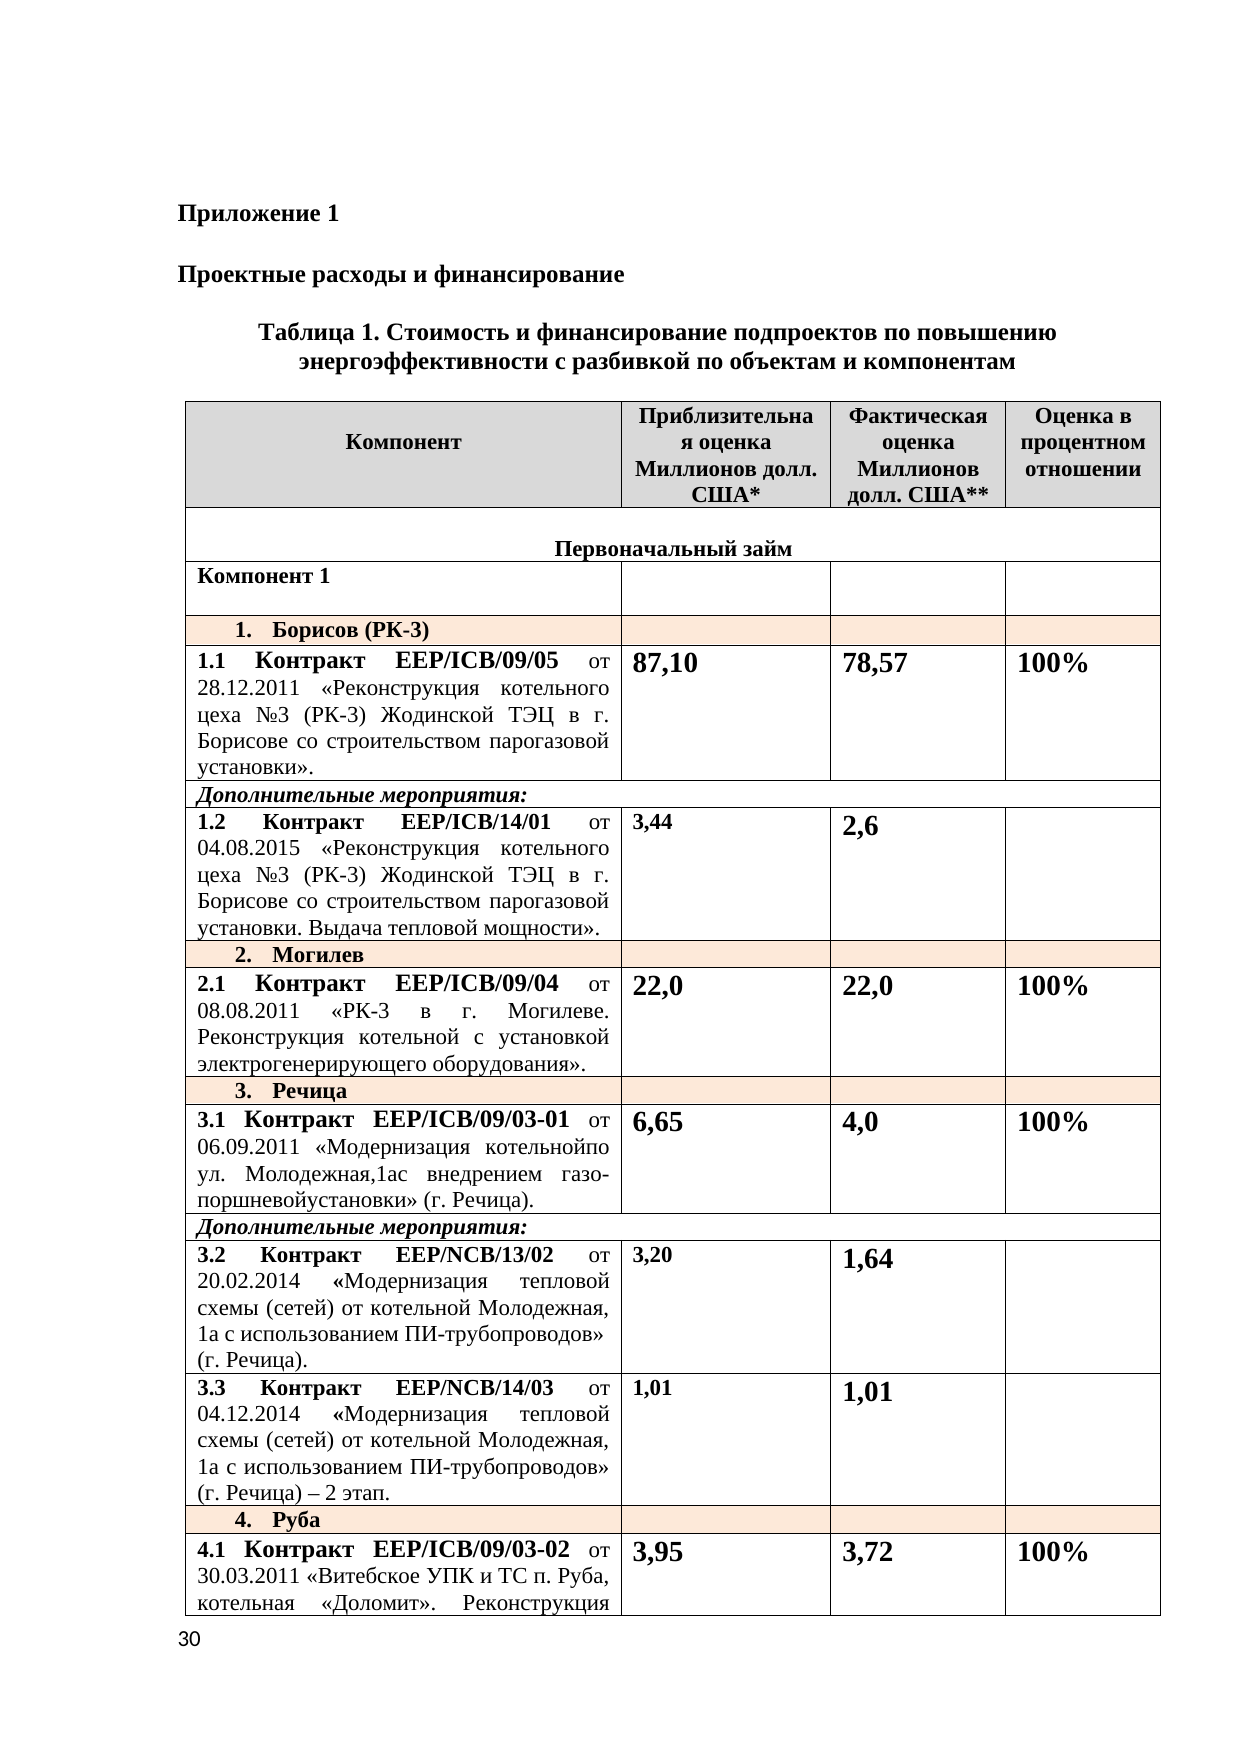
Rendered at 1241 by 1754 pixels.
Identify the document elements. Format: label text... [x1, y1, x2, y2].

table_cell 22,0 [622, 968, 830, 1076]
table_cell [1006, 1241, 1160, 1373]
table_cell 100% [1006, 968, 1160, 1076]
table_cell Дополнительные мероприятия: [186, 781, 1160, 807]
table_cell 2,6 [831, 808, 1005, 940]
table_cell 100% [1006, 1534, 1160, 1615]
table_header Оценка в процентном отношении [1006, 402, 1160, 507]
table_cell 100% [1006, 646, 1160, 780]
table_header Компонент [186, 402, 621, 507]
table_cell 3,44 [622, 808, 830, 940]
table_cell [622, 941, 830, 967]
table_cell 3.1 Контракт EEP/ICB/09/03-01 от 06.09.2011 «Модернизация котельнойпо ул. Молодежная,1ас внедрением газо-поршневойустановки» (г. Речица). [186, 1105, 621, 1212]
table_cell [1006, 1077, 1160, 1103]
table_cell Первоначальный займ [186, 508, 1160, 561]
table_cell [186, 1534, 621, 1615]
table_cell 3,72 [831, 1534, 1005, 1615]
table_cell [1006, 1374, 1160, 1505]
table_cell [831, 562, 1005, 615]
table_cell [1006, 808, 1160, 940]
table_cell [622, 1077, 830, 1103]
table_cell [622, 616, 830, 644]
table_cell 3.2 Контракт EEP/NCB/13/02 от 20.02.2014 «Модернизация тепловой схемы (сетей) от котельной Молодежная, 1а с использованием ПИ-трубопроводов» (г. Речица). [186, 1241, 621, 1373]
table_cell [1006, 1506, 1160, 1533]
table_cell Компонент 1 [186, 562, 621, 615]
table_cell [1006, 562, 1160, 615]
table_cell 3.3 Контракт EEP/NCB/14/03 от 04.12.2014 «Модернизация тепловой схемы (сетей) от котельной Молодежная, 1а с использованием ПИ-трубопроводов» (г. Речица) – 2 этап. [186, 1374, 621, 1505]
subtitle Приложение 1 [177, 198, 1138, 226]
table_cell Борисов (РК-3) [186, 616, 621, 644]
table_cell [622, 1506, 830, 1533]
table_cell 6,65 [622, 1105, 830, 1212]
table_cell 3,95 [622, 1534, 830, 1615]
table_cell 78,57 [831, 646, 1005, 780]
table_cell [831, 941, 1005, 967]
table_cell 1.1 Контракт EEP/ICB/09/05 от 28.12.2011 «Реконструкция котельного цеха №3 (РК-3) Жодинской ТЭЦ в г. Борисове со строительством парогазовой установки». [186, 646, 621, 780]
table_cell [831, 1077, 1005, 1103]
table_cell [831, 1506, 1005, 1533]
text Таблица 1. Стоимость и финансирование подпроектов по повышению энергоэффективности с разбивкой по объектам и компонентам [177, 317, 1138, 374]
table_cell Руба [186, 1506, 621, 1533]
table_cell 1,01 [622, 1374, 830, 1505]
table_cell [831, 616, 1005, 644]
table_cell 1,64 [831, 1241, 1005, 1373]
table_cell Дополнительные мероприятия: [186, 1214, 1160, 1240]
table_cell 2.1 Контракт EEP/ICB/09/04 от 08.08.2011 «РК-3 в г. Могилеве. Реконструкция котельной с установкой электрогенерирующего оборудования». [186, 968, 621, 1076]
table_cell [1006, 616, 1160, 644]
table_header Фактическая оценка Миллионов долл. США** [831, 402, 1005, 507]
table_cell 1,01 [831, 1374, 1005, 1505]
table_cell 100% [1006, 1105, 1160, 1212]
table_cell 87,10 [622, 646, 830, 780]
text Проектные расходы и финансирование [177, 259, 1138, 288]
table_cell 3,20 [622, 1241, 830, 1373]
table_cell [1006, 941, 1160, 967]
table_cell 1.2 Контракт EEP/ICB/14/01 от 04.08.2015 «Реконструкция котельного цеха №3 (РК-3) Жодинской ТЭЦ в г. Борисове со строительством парогазовой установки. Выдача тепловой мощности». [186, 808, 621, 940]
table_cell 22,0 [831, 968, 1005, 1076]
table_cell Речица [186, 1077, 621, 1103]
table_cell Могилев [186, 941, 621, 967]
table_cell [622, 562, 830, 615]
table_header Приблизительная оценка Миллионов долл. США* [622, 402, 830, 507]
table_cell 4,0 [831, 1105, 1005, 1212]
